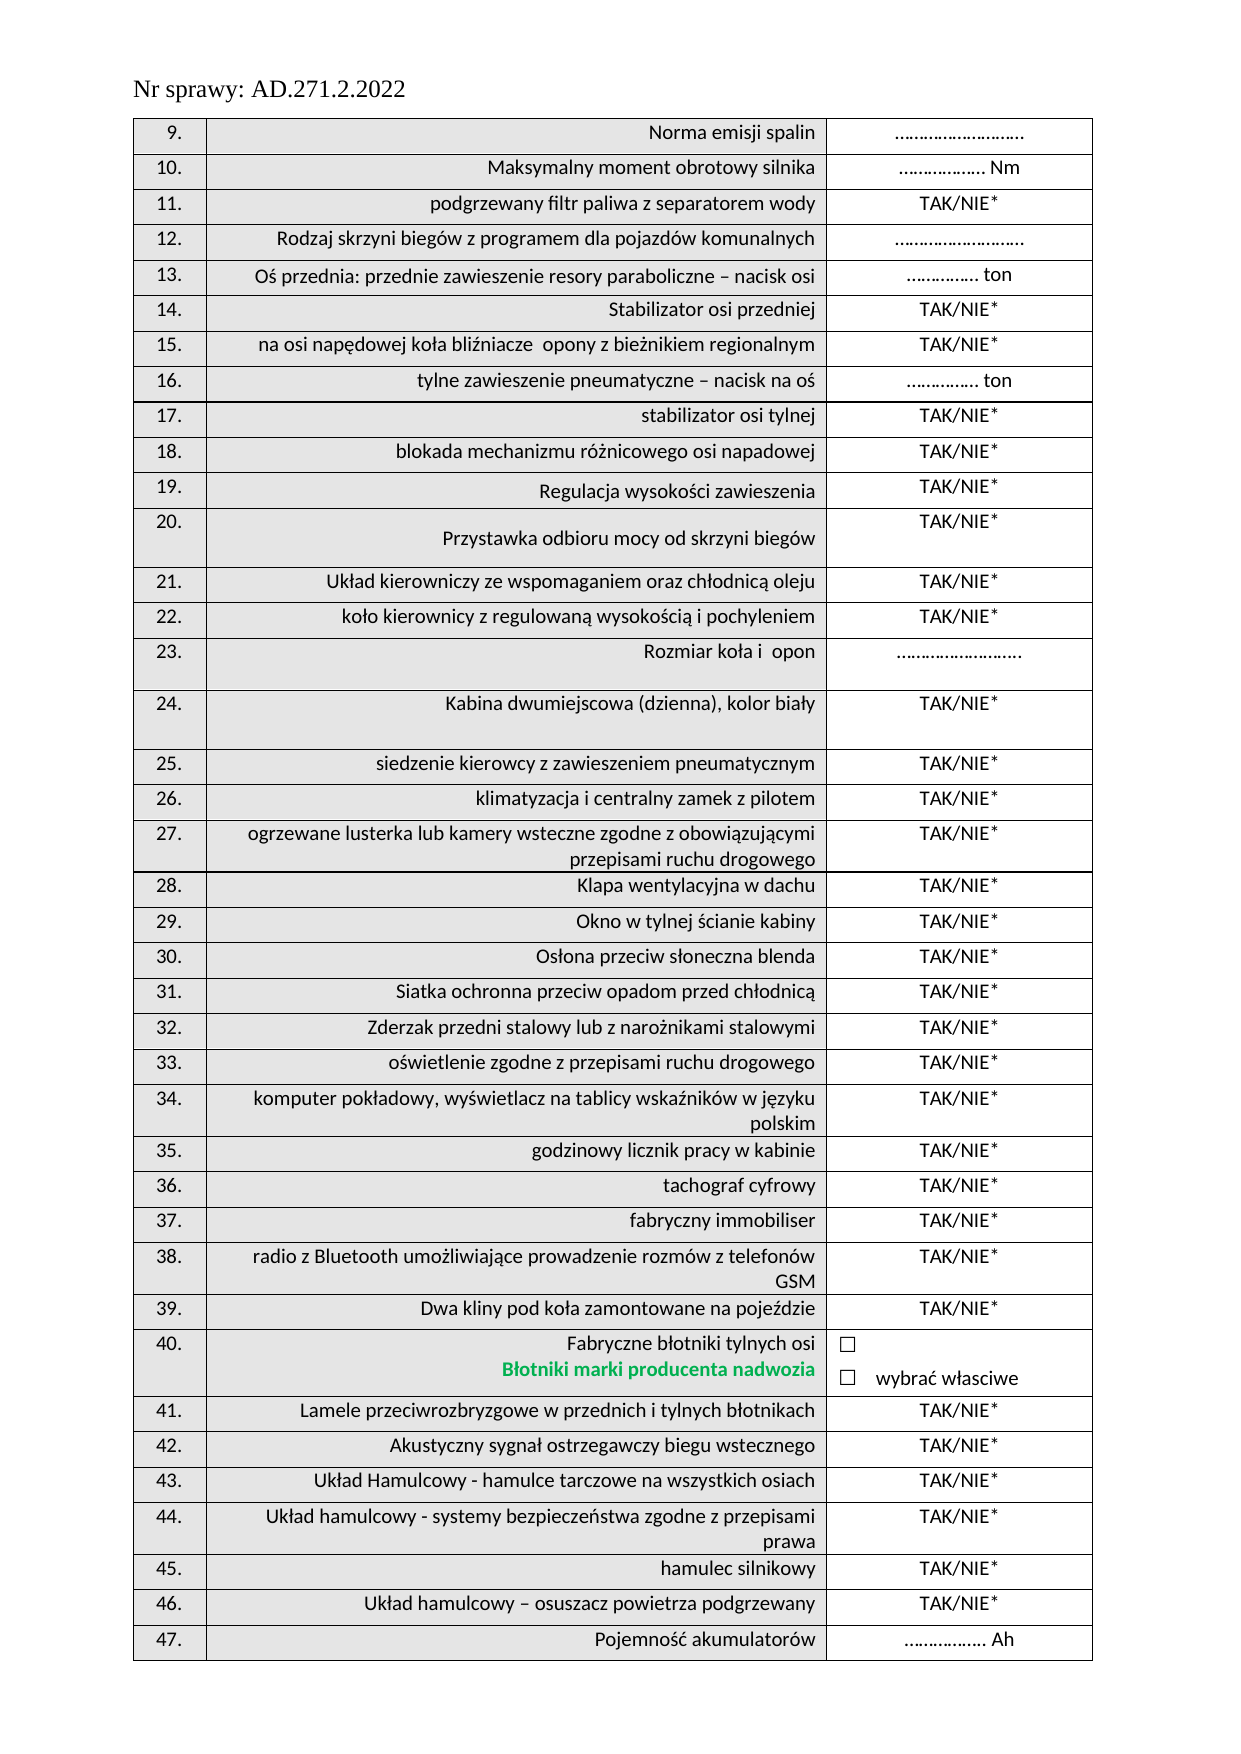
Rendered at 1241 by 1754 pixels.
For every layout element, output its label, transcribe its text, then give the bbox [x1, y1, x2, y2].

table_cell [134, 1468, 206, 1502]
table_cell [134, 821, 206, 871]
table_cell [134, 1172, 206, 1207]
table_cell TAK/NIE* [827, 403, 1092, 437]
table_cell TAK/NIE* [827, 603, 1092, 638]
table_cell TAK/NIE* [827, 190, 1092, 224]
table_cell godzinowy licznik pracy w kabinie [207, 1137, 826, 1171]
table_cell TAK/NIE* [827, 979, 1092, 1013]
table_cell [134, 1432, 206, 1467]
table_cell TAK/NIE* [827, 1590, 1092, 1625]
table_cell ……………………… [827, 119, 1092, 153]
table_cell TAK/NIE* [827, 873, 1092, 907]
table_cell Regulacja wysokości zawieszenia [207, 473, 826, 508]
table_cell Stabilizator osi przedniej [207, 296, 826, 331]
table_cell tachograf cyfrowy [207, 1172, 826, 1207]
table_cell …………………….. [827, 639, 1092, 689]
table_cell TAK/NIE* [827, 332, 1092, 366]
table_cell [134, 261, 206, 295]
table_cell TAK/NIE* [827, 1397, 1092, 1431]
table_cell TAK/NIE* [827, 1432, 1092, 1467]
table_cell tylne zawieszenie pneumatyczne – nacisk na oś [207, 367, 826, 401]
table_cell Siatka ochronna przeciw opadom przed chłodnicą [207, 979, 826, 1013]
table_cell na osi napędowej koła bliźniacze opony z bieżnikiem regionalnym [207, 332, 826, 366]
table_cell Układ hamulcowy - systemy bezpieczeństwa zgodne z przepisami prawa [207, 1503, 826, 1554]
table_cell Zderzak przedni stalowy lub z narożnikami stalowymi [207, 1014, 826, 1048]
table_cell komputer pokładowy, wyświetlacz na tablicy wskaźników w języku polskim [207, 1085, 826, 1136]
table_cell [134, 603, 206, 638]
table_cell [134, 1243, 206, 1294]
table_cell Przystawka odbioru mocy od skrzyni biegów [207, 509, 826, 567]
table_cell TAK/NIE* [827, 1085, 1092, 1136]
table_cell TAK/NIE* [827, 691, 1092, 749]
table_cell …………….. Ah [827, 1626, 1092, 1660]
table_cell ogrzewane lusterka lub kamery wsteczne zgodne z obowiązującymi przepisami ruchu drogowego [207, 821, 826, 871]
table_cell [134, 1555, 206, 1589]
table_cell TAK/NIE* [827, 509, 1092, 567]
table_cell [134, 296, 206, 331]
table_cell [134, 155, 206, 189]
table_cell TAK/NIE* [827, 1503, 1092, 1554]
table_cell [134, 332, 206, 366]
table_cell [134, 367, 206, 401]
table_cell stabilizator osi tylnej [207, 403, 826, 437]
table_cell wybrać własciwe [827, 1330, 1092, 1396]
table_cell TAK/NIE* [827, 1172, 1092, 1207]
table_cell Fabryczne błotniki tylnych osi Błotniki marki producenta nadwozia [207, 1330, 826, 1396]
table_cell [134, 119, 206, 153]
table_cell [134, 1085, 206, 1136]
table_cell TAK/NIE* [827, 785, 1092, 819]
table_cell [134, 403, 206, 437]
table_cell podgrzewany filtr paliwa z separatorem wody [207, 190, 826, 224]
table_cell [134, 785, 206, 819]
table_cell koło kierownicy z regulowaną wysokością i pochyleniem [207, 603, 826, 638]
table_cell klimatyzacja i centralny zamek z pilotem [207, 785, 826, 819]
table_cell blokada mechanizmu różnicowego osi napadowej [207, 438, 826, 472]
table_cell TAK/NIE* [827, 438, 1092, 472]
table_cell [134, 873, 206, 907]
table_cell ……………………… [827, 225, 1092, 260]
table_cell [134, 1208, 206, 1242]
table_cell oświetlenie zgodne z przepisami ruchu drogowego [207, 1050, 826, 1084]
table_cell Kabina dwumiejscowa (dzienna), kolor biały [207, 691, 826, 749]
table_cell [134, 1014, 206, 1048]
table_cell TAK/NIE* [827, 821, 1092, 871]
table_cell siedzenie kierowcy z zawieszeniem pneumatycznym [207, 750, 826, 784]
table_cell [134, 908, 206, 942]
table_cell TAK/NIE* [827, 1243, 1092, 1294]
table_cell TAK/NIE* [827, 1208, 1092, 1242]
table_cell TAK/NIE* [827, 943, 1092, 978]
table_cell Okno w tylnej ścianie kabiny [207, 908, 826, 942]
table_cell TAK/NIE* [827, 908, 1092, 942]
table_cell Maksymalny moment obrotowy silnika [207, 155, 826, 189]
table_cell [134, 979, 206, 1013]
table_cell Pojemność akumulatorów [207, 1626, 826, 1660]
table_cell [134, 1137, 206, 1171]
table_cell [134, 943, 206, 978]
table_cell TAK/NIE* [827, 1014, 1092, 1048]
table_cell Rozmiar koła i opon [207, 639, 826, 689]
table_cell TAK/NIE* [827, 568, 1092, 602]
table_cell Norma emisji spalin [207, 119, 826, 153]
table_cell TAK/NIE* [827, 1555, 1092, 1589]
table_cell Rodzaj skrzyni biegów z programem dla pojazdów komunalnych [207, 225, 826, 260]
table_cell TAK/NIE* [827, 1468, 1092, 1502]
table_cell [134, 639, 206, 689]
table_cell [134, 190, 206, 224]
table_cell Układ Hamulcowy - hamulce tarczowe na wszystkich osiach [207, 1468, 826, 1502]
table_cell Lamele przeciwrozbryzgowe w przednich i tylnych błotnikach [207, 1397, 826, 1431]
table_cell TAK/NIE* [827, 750, 1092, 784]
table_cell …………… ton [827, 367, 1092, 401]
table_cell TAK/NIE* [827, 473, 1092, 508]
table_cell hamulec silnikowy [207, 1555, 826, 1589]
table_cell [134, 509, 206, 567]
table_cell [134, 1503, 206, 1554]
table_cell [134, 1050, 206, 1084]
table_cell [134, 1397, 206, 1431]
table_cell [134, 473, 206, 508]
table_cell [134, 1330, 206, 1396]
table_cell Dwa kliny pod koła zamontowane na pojeździe [207, 1295, 826, 1329]
table_cell radio z Bluetooth umożliwiające prowadzenie rozmów z telefonów GSM [207, 1243, 826, 1294]
table_cell Osłona przeciw słoneczna blenda [207, 943, 826, 978]
table_cell Oś przednia: przednie zawieszenie resory paraboliczne – nacisk osi [207, 261, 826, 295]
table_cell TAK/NIE* [827, 1050, 1092, 1084]
table_cell Akustyczny sygnał ostrzegawczy biegu wstecznego [207, 1432, 826, 1467]
table_cell …………… ton [827, 261, 1092, 295]
table_cell TAK/NIE* [827, 296, 1092, 331]
table_cell fabryczny immobiliser [207, 1208, 826, 1242]
table_cell [134, 1626, 206, 1660]
table_cell [134, 1590, 206, 1625]
table_cell [134, 568, 206, 602]
table_cell Klapa wentylacyjna w dachu [207, 873, 826, 907]
table_cell [134, 1295, 206, 1329]
table_cell [134, 438, 206, 472]
table_cell ……………… Nm [827, 155, 1092, 189]
table_cell Układ hamulcowy – osuszacz powietrza podgrzewany [207, 1590, 826, 1625]
table_cell TAK/NIE* [827, 1137, 1092, 1171]
table_cell [134, 691, 206, 749]
table_cell [134, 225, 206, 260]
table_cell TAK/NIE* [827, 1295, 1092, 1329]
table_cell [134, 750, 206, 784]
table_cell Układ kierowniczy ze wspomaganiem oraz chłodnicą oleju [207, 568, 826, 602]
